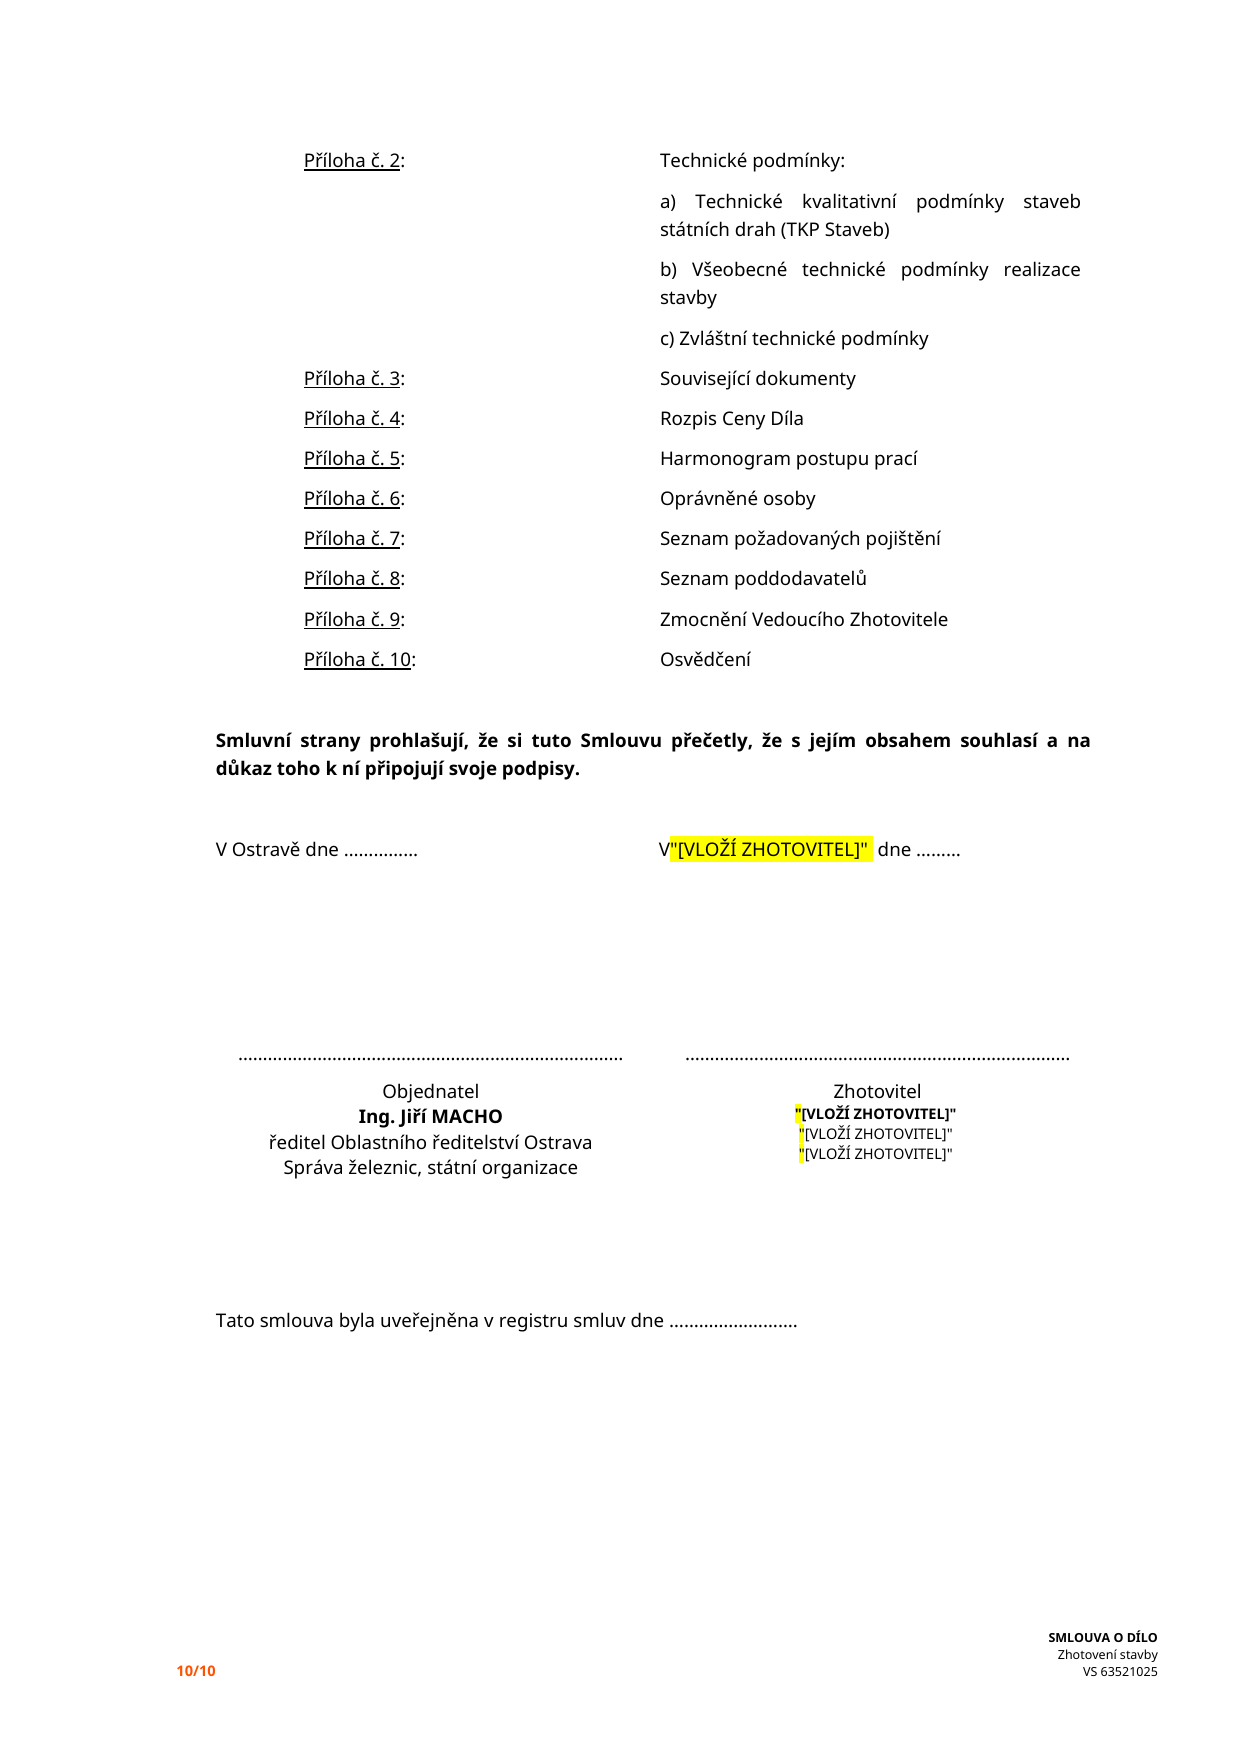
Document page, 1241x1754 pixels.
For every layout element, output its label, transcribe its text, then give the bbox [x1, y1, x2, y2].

text Smluvní strany prohlašují, že si tuto Smlouvu přečetly, že s jejím obsahem souhlasí a na důkaz toho k ní připojují svoje podpisy. [216, 727, 1093, 781]
table_cell Seznam požadovaných pojištění [572, 526, 1093, 566]
text V Ostravě dne …………… V dne ……… [216, 836, 670, 862]
table_cell Související dokumenty [572, 365, 1093, 405]
table_cell Seznam poddodavatelů Zmocnění Vedoucího Zhotovitele Osvědčení [572, 566, 1093, 687]
table_cell Harmonogram postupu prací [572, 445, 1093, 486]
table_cell Příloha č. 2: [216, 148, 572, 365]
table_cell Příloha č. 3: [216, 365, 572, 405]
table_cell Příloha č. 7: [216, 526, 572, 566]
text Tato smlouva byla uveřejněna v registru smluv dne ………….…………. [216, 1308, 1093, 1333]
table_cell Technické podmínky: a) Technické kvalitativní podmínky staveb státních drah (TKP Staveb) b) Všeobecné technické podmínky realizace stavby c) Zvláštní technické podmínky [572, 148, 1093, 365]
table_cell Příloha č. 5: [216, 445, 572, 486]
table_cell Příloha č. 8: Příloha č. 9: Příloha č. 10: [216, 566, 572, 687]
table_cell Příloha č. 4: [216, 405, 572, 445]
text V Ostravě dne …………… V dne ……… [873, 836, 1093, 862]
table_cell Oprávněné osoby [572, 486, 1093, 526]
table_header …………………………………………………………………… Objednatel Ing. Jiří MACHO ředitel Oblastního ředitelství Ostrava Správa železnic, státní organizace [207, 999, 654, 1186]
table_cell Rozpis Ceny Díla [572, 405, 1093, 445]
table_cell Příloha č. 6: [216, 486, 572, 526]
table_header …………………………………………………………………… Zhotovitel [654, 999, 1101, 1186]
